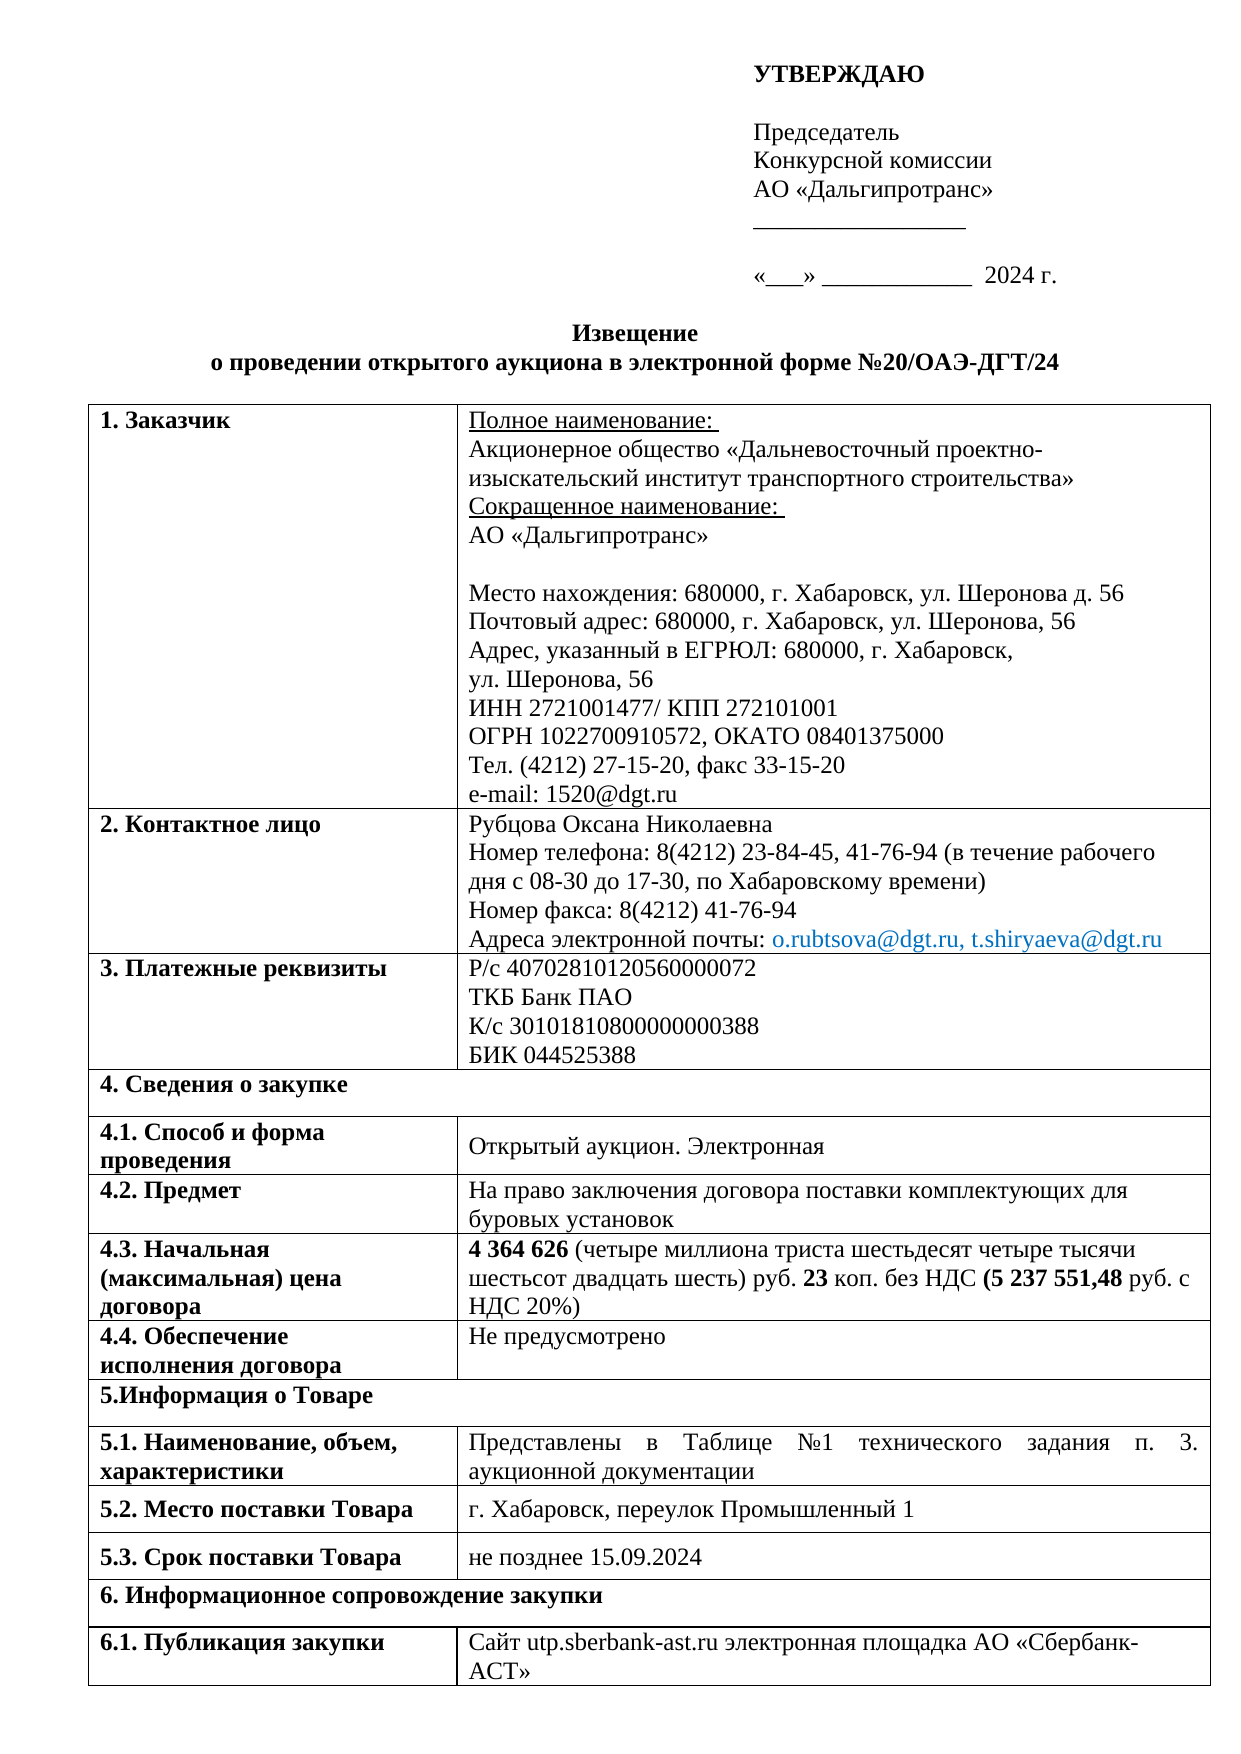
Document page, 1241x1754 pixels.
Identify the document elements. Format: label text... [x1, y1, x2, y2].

text Председатель [753, 117, 1152, 145]
text «___» ____________ 2024 г. [753, 260, 1152, 289]
table_cell Не предусмотрено [458, 1321, 1210, 1379]
table_cell На право заключения договора поставки комплектующих для буровых установок [458, 1175, 1210, 1233]
table_cell 5.Информация о Товаре [89, 1380, 1210, 1426]
table_cell 4.2. Предмет [89, 1175, 457, 1233]
table_cell Р/с 40702810120560000072 ТКБ Банк ПАО К/с 30101810800000000388 БИК 044525388 [458, 954, 1210, 1068]
table_cell Представлены в Таблице №1 технического задания п. 3. аукционной документации [458, 1427, 1210, 1484]
text АО «Дальгипротранс» [753, 174, 1152, 203]
text _________________И.В.Бадяев [753, 203, 1152, 232]
table_cell Рубцова Оксана Николаевна Номер телефона: 8(4212) 23-84-45, 41-76-94 (в течение рабочего дня с 08-30 до 17-30, по Хабаровскому времени) Номер факса: 8(4212) 41-76-94 Адреса электронной почты: o.rubtsova@dgt.ru, t.shiryaeva@dgt.ru [458, 809, 1210, 952]
table_cell г. Хабаровск, переулок Промышленный 1 [458, 1486, 1210, 1532]
table_header Полное наименование: Акционерное общество «Дальневосточный проектно-изыскательский институт транспортного строительства» Сокращенное наименование: АО «Дальгипротранс» Место нахождения: 680000, г. Хабаровск, ул. Шеронова д. 56 Почтовый адрес: 680000, г. Хабаровск, ул. Шеронова, 56 Адрес, указанный в ЕГРЮЛ: 680000, г. Хабаровск, ул. Шеронова, 56 ИНН 2721001477/ КПП 272101001 ОГРН 1022700910572, ОКАТО 08401375000 Тел. (4212) 27-15-20, факс 33-15-20 e-mail: 1520@dgt.ru [458, 405, 1210, 808]
text УТВЕРЖДАЮ [753, 59, 1152, 88]
table_cell 6. Информационное сопровождение закупки [89, 1580, 1210, 1626]
table_cell 5.1. Наименование, объем, характеристики [89, 1427, 457, 1484]
text Конкурсной комиссии [753, 145, 1152, 174]
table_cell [89, 1628, 456, 1685]
table_header 1. Заказчик [89, 405, 457, 808]
table_cell 5.3. Срок поставки Товара [89, 1533, 457, 1579]
table_cell не позднее 15.09.2024 [458, 1533, 1210, 1579]
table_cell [458, 1628, 1210, 1685]
table_cell 3. Платежные реквизиты [89, 954, 457, 1068]
table_cell 4.3. Начальная (максимальная) цена договора [89, 1234, 457, 1320]
table_cell Открытый аукцион. Электронная [458, 1117, 1210, 1174]
text о проведении открытого аукциона в электронной форме №20/ОАЭ-ДГТ/24 [118, 347, 1152, 375]
table_cell 4 364 626 (четыре миллиона триста шестьдесят четыре тысячи шестьсот двадцать шесть) руб. 23 коп. без НДС (5 237 551,48 руб. с НДС 20%) [458, 1234, 1210, 1320]
text Извещение [118, 318, 1152, 347]
table_cell 5.2. Место поставки Товара [89, 1486, 457, 1532]
table_cell 4. Сведения о закупке [89, 1070, 1210, 1116]
table_cell 2. Контактное лицо [89, 809, 457, 952]
table_cell 4.1. Способ и форма проведения [89, 1117, 457, 1174]
table_cell 4.4. Обеспечение исполнения договора [89, 1321, 457, 1379]
